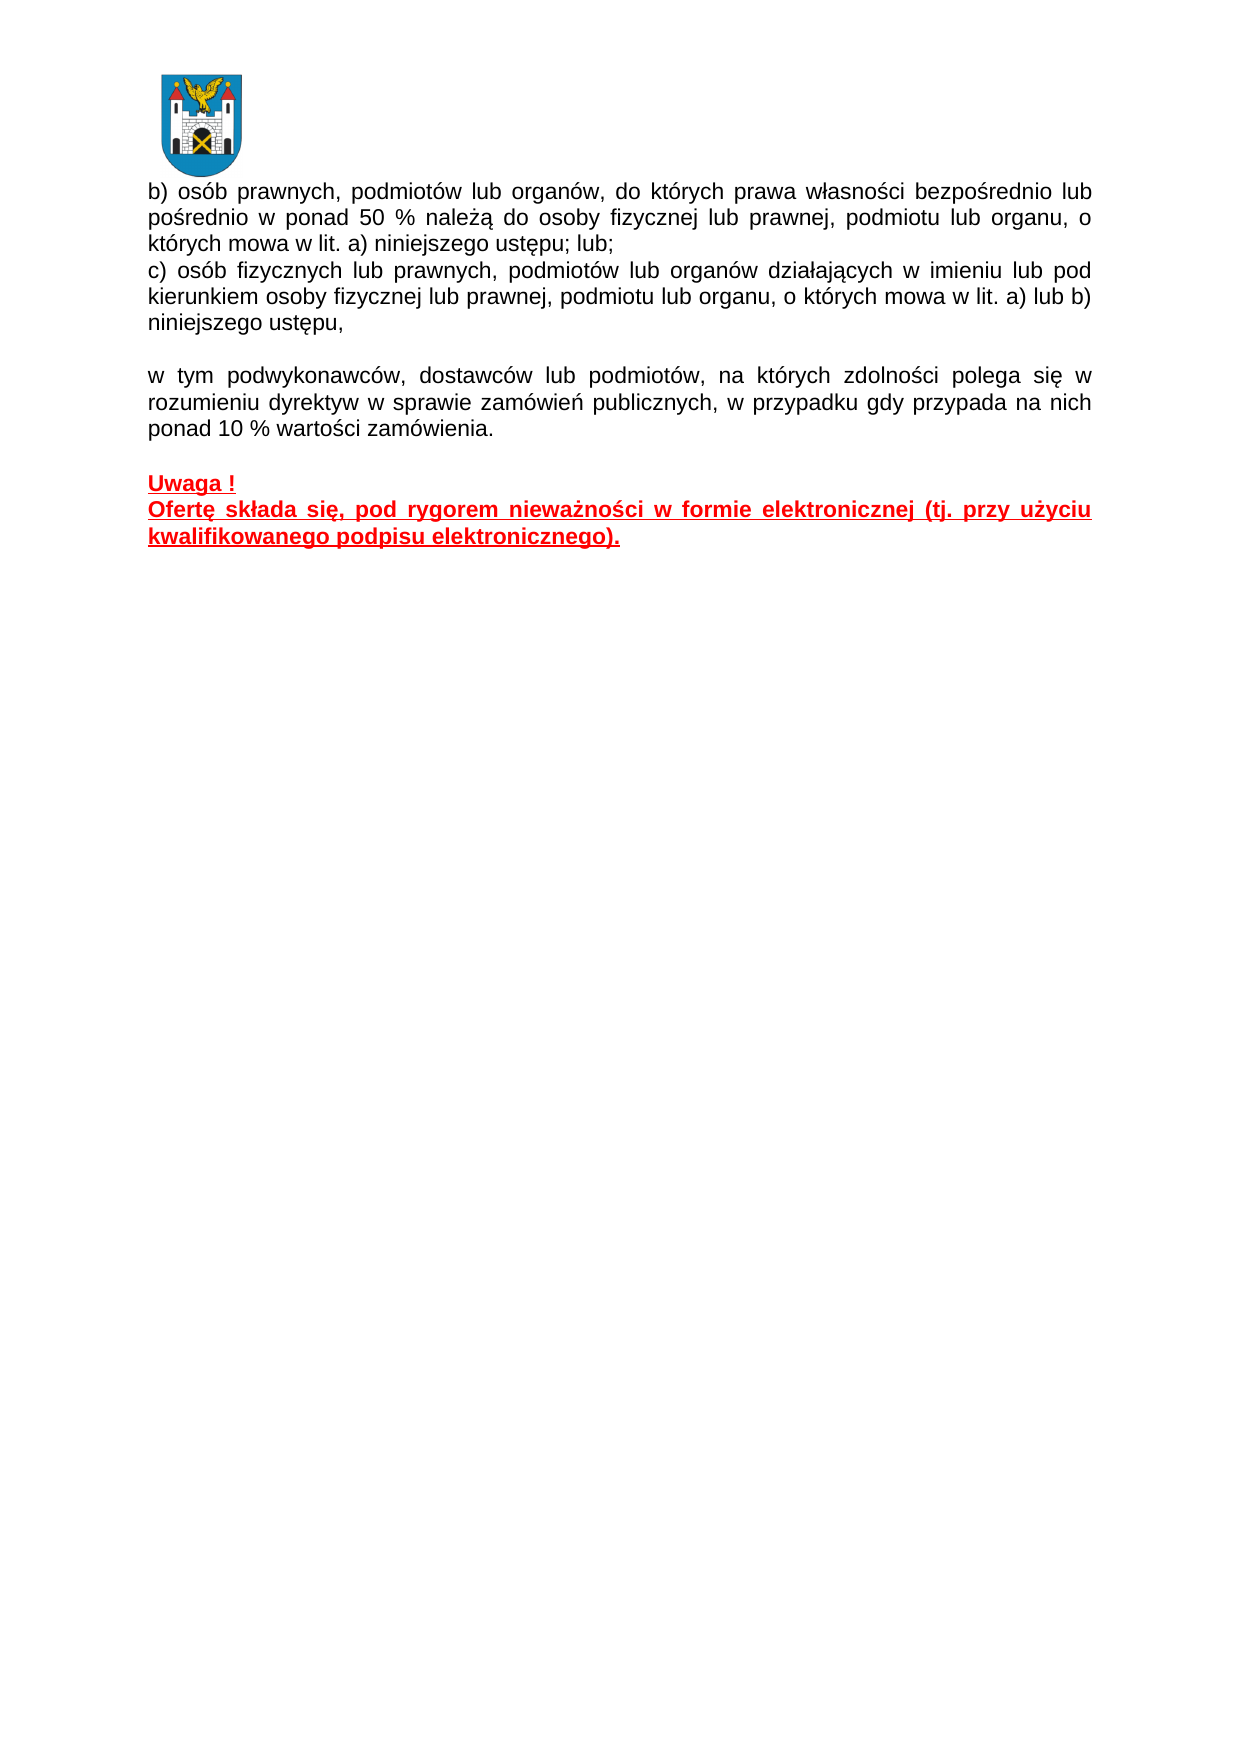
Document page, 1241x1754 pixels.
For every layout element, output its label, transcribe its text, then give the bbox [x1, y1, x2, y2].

text Uwaga ! [148, 470, 1093, 496]
text c) osób fizycznych lub prawnych, podmiotów lub organów działających w imieniu lub pod kierunkiem osoby fizycznej lub prawnej, podmiotu lub organu, o których mowa w lit. a) lub b) niniejszego ustępu, [148, 257, 1093, 336]
text w tym podwykonawców, dostawców lub podmiotów, na których zdolności polega się w rozumieniu dyrektyw w sprawie zamówień publicznych, w przypadku gdy przypada na nich ponad 10 % wartości zamówienia. [148, 362, 1093, 441]
text b) osób prawnych, podmiotów lub organów, do których prawa własności bezpośrednio lub pośrednio w ponad 50 % należą do osoby fizycznej lub prawnej, podmiotu lub organu, o których mowa w lit. a) niniejszego ustępu; lub; [148, 178, 1093, 257]
picture [160, 73, 243, 178]
text Ofertę składa się, pod rygorem nieważności w formie elektronicznej (tj. przy użyciu kwalifikowanego podpisu elektronicznego). [148, 496, 1093, 549]
